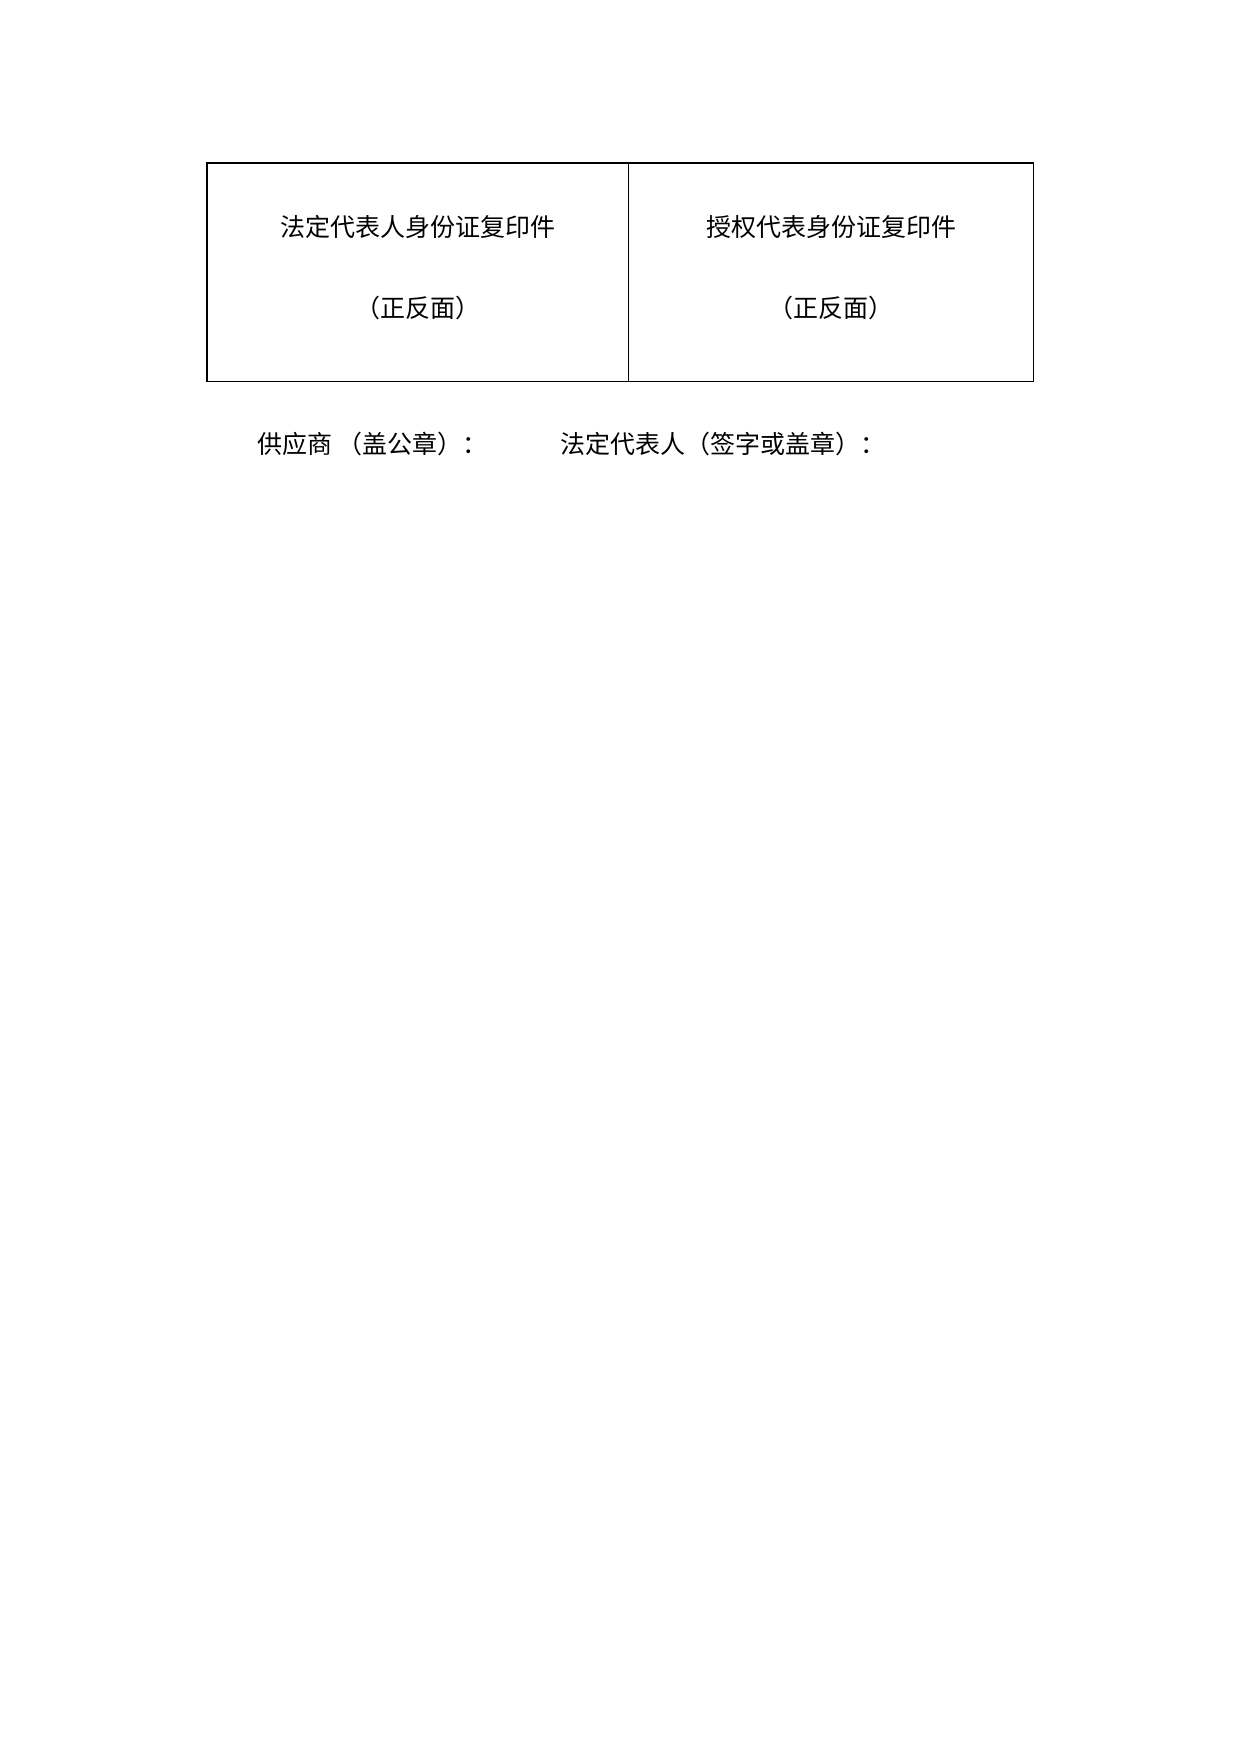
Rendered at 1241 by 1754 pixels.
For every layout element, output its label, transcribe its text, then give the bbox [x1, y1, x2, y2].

text 供应商 （盖公章）： 法定代表人（签字或盖章）： [187, 424, 1053, 461]
table_header 法定代表人身份证复印件 （正反面） [208, 164, 628, 381]
table_header 授权代表身份证复印件 （正反面） [629, 164, 1033, 381]
